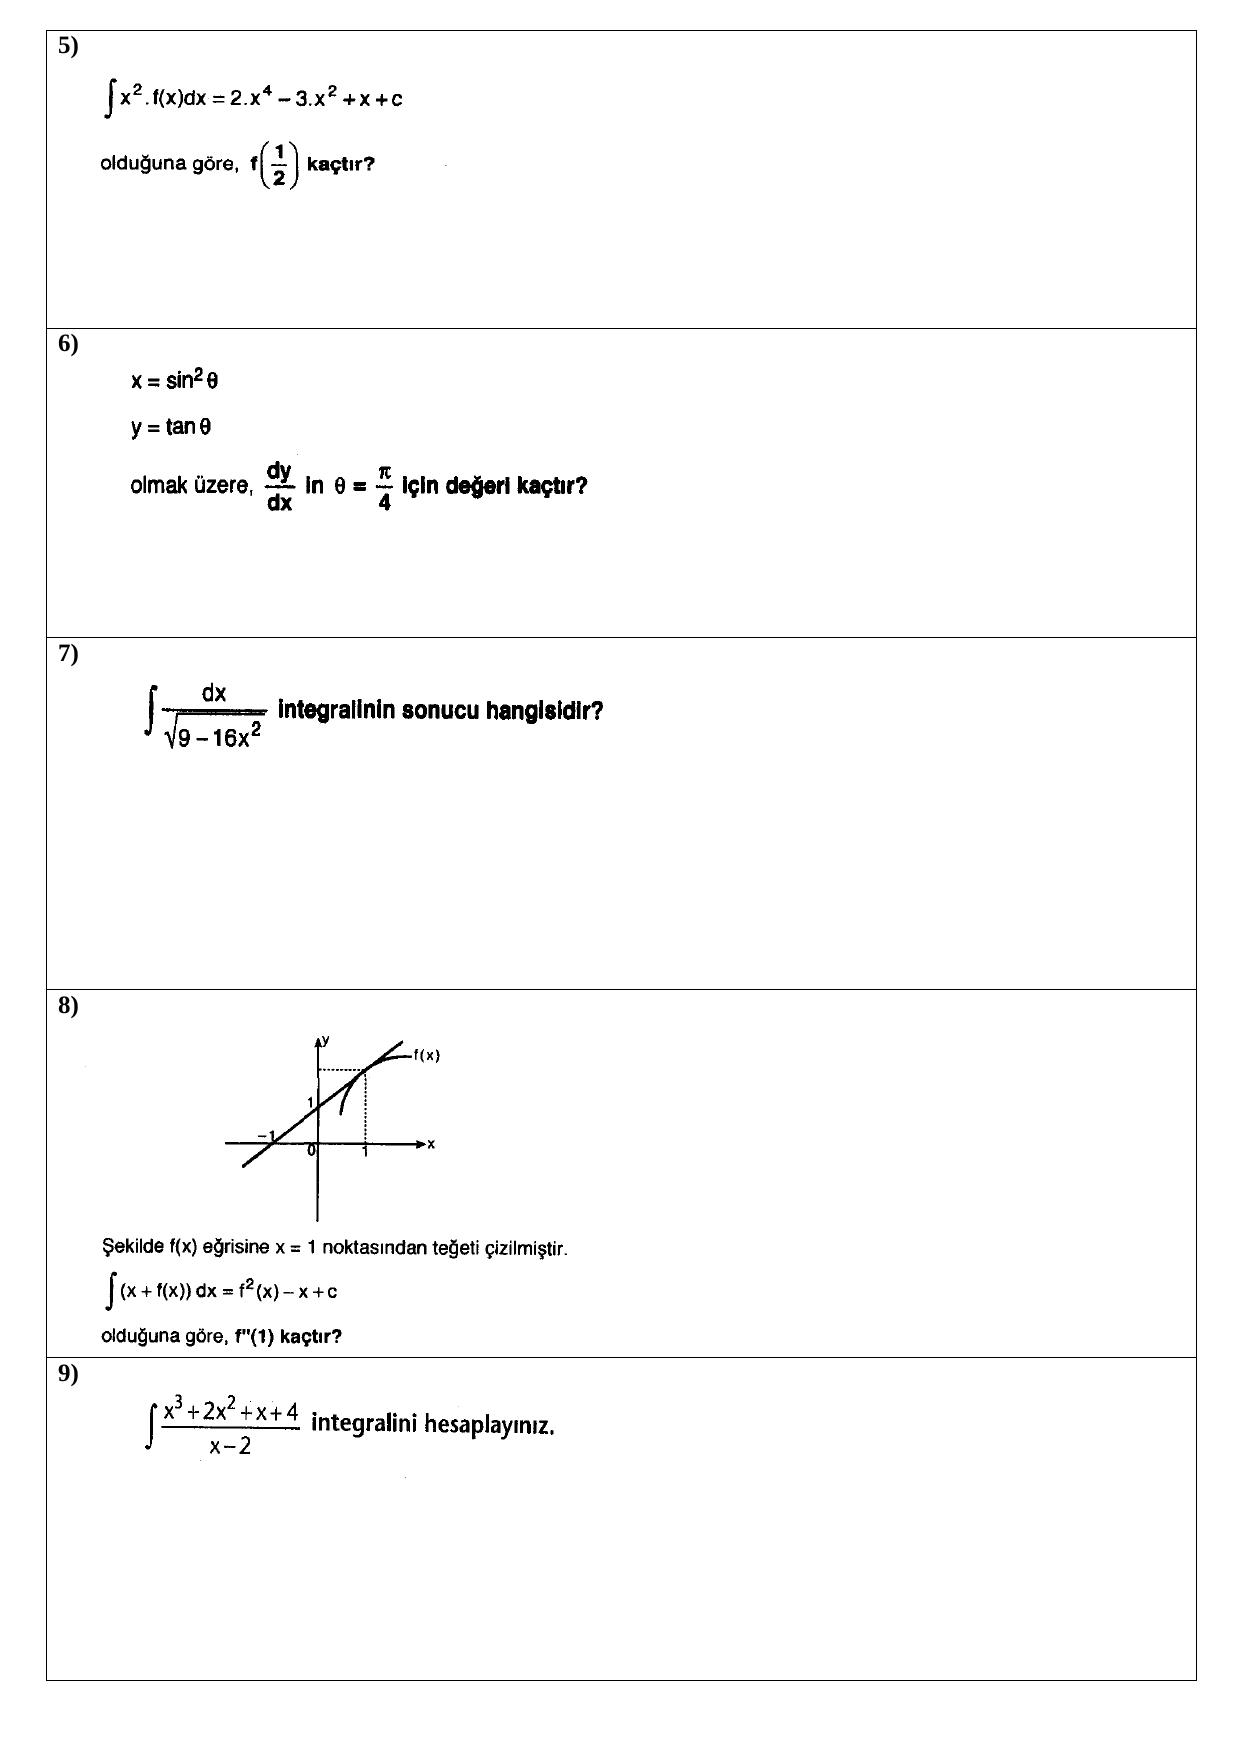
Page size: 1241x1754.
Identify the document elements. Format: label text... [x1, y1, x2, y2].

table_cell 7) [47, 638, 1196, 989]
table_cell 8) [47, 990, 1196, 1357]
table_cell 9) [47, 1358, 1196, 1680]
table_cell 6) [47, 329, 1196, 637]
table_cell 5) [47, 31, 1196, 327]
picture [114, 357, 622, 526]
